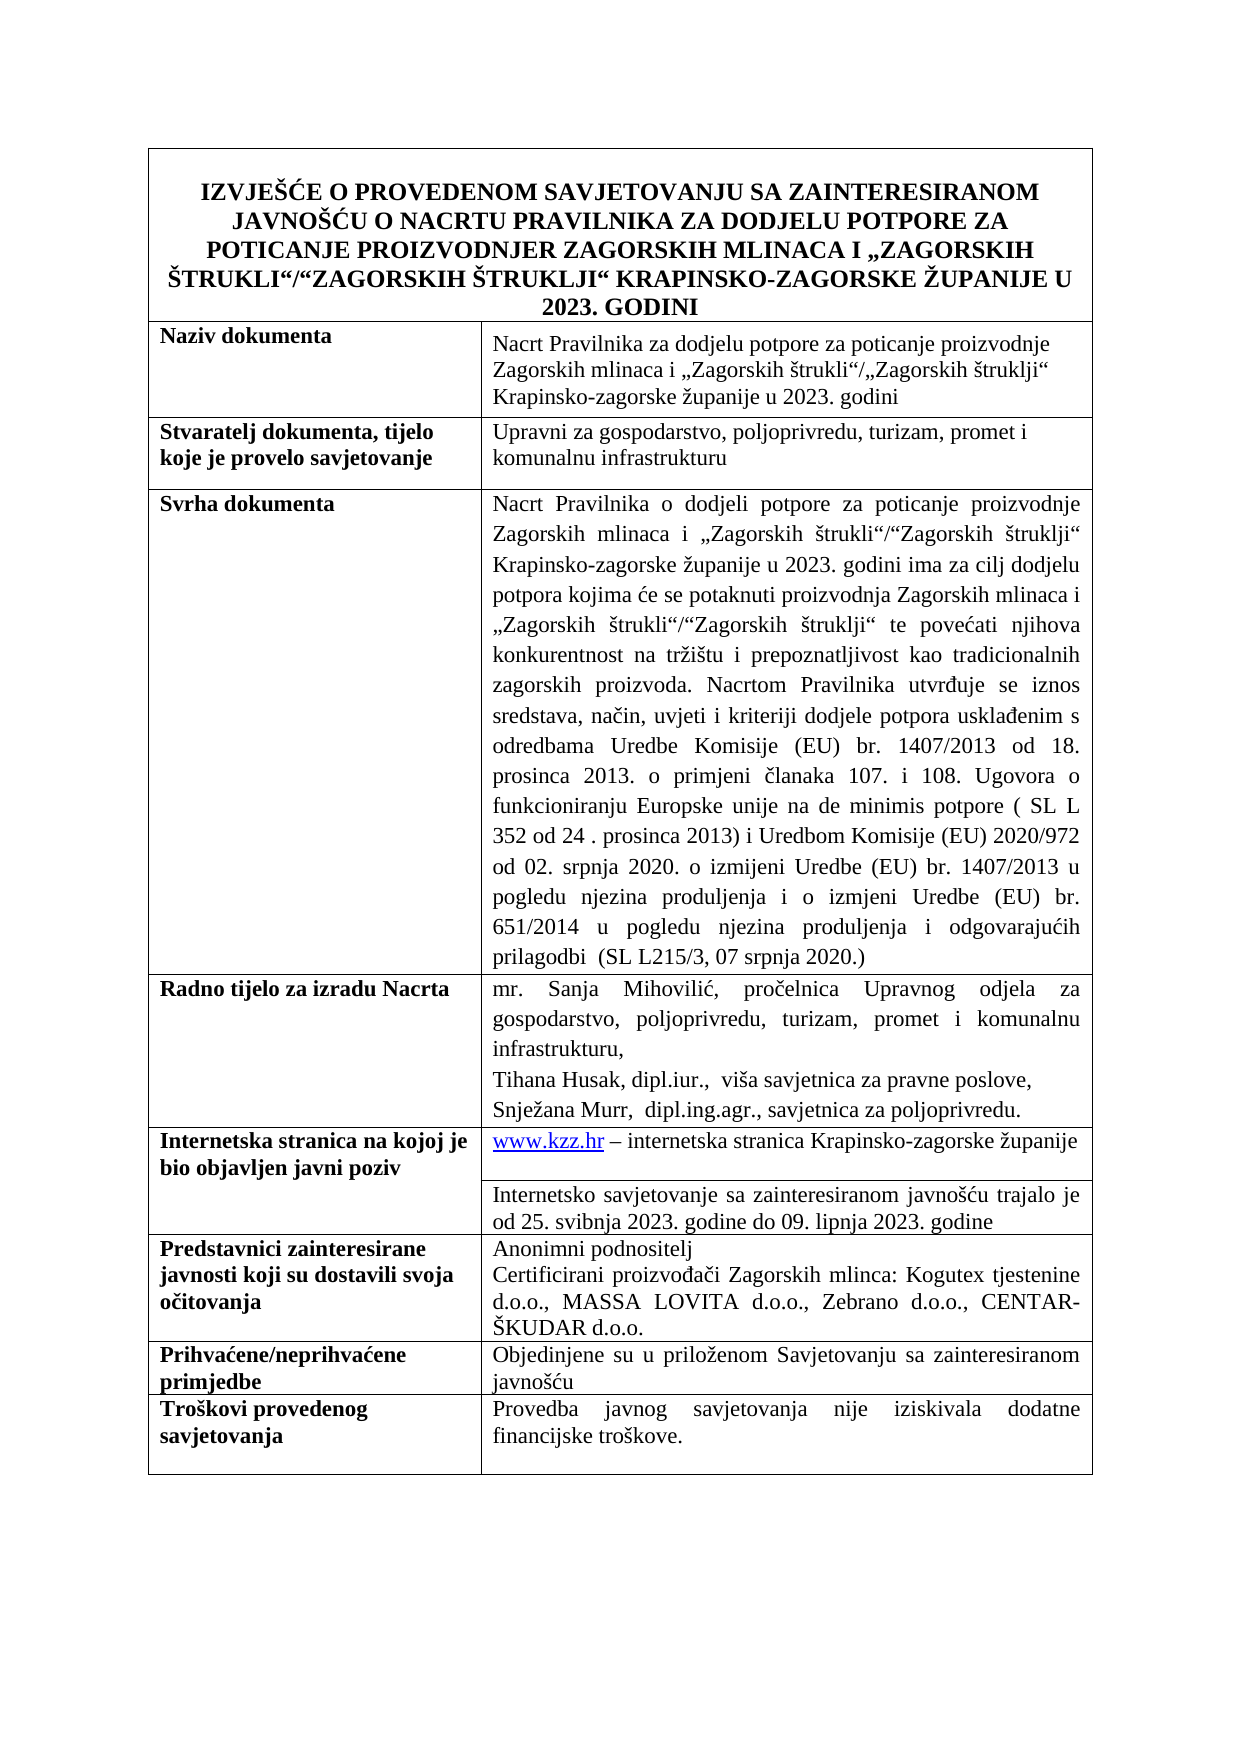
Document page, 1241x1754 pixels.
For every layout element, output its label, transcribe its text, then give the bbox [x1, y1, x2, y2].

table_cell Radno tijelo za izradu Nacrta [149, 975, 481, 1127]
table_cell Nacrt Pravilnika o dodjeli potpore za poticanje proizvodnje Zagorskih mlinaca i „Zagorskih štrukli“/“Zagorskih štruklji“ Krapinsko-zagorske županije u 2023. godini ima za cilj dodjelu potpora kojima će se potaknuti proizvodnja Zagorskih mlinaca i „Zagorskih štrukli“/“Zagorskih štruklji“ te povećati njihova konkurentnost na tržištu i prepoznatljivost kao tradicionalnih zagorskih proizvoda. Nacrtom Pravilnika utvrđuje se iznos sredstava, način, uvjeti i kriteriji dodjele potpora usklađenim s odredbama Uredbe Komisije (EU) br. 1407/2013 оd 18. prosinca 2013. o primjeni članaka 107. i 108. Ugovora o funkcioniranju Europske unije na de minimis potpore ( SL L 352 od 24 . prosinca 2013) i Uredbom Komisije (EU) 2020/972 od 02. srpnja 2020. o izmijeni Uredbe (EU) br. 1407/2013 u pogledu njezina produljenja i o izmjeni Uredbe (EU) br. 651/2014 u pogledu njezina produljenja i odgovarajućih prilagodbi (SL L215/3, 07 srpnja 2020.) [482, 490, 1092, 974]
table_cell Provedba javnog savjetovanja nije iziskivala dodatne financijske troškove. [482, 1395, 1092, 1474]
table_header IZVJEŠĆE O PROVEDENOM SAVJETOVANJU SA ZAINTERESIRANOM JAVNOŠĆU O NACRTU PRAVILNIKA ZA DODJELU POTPORE ZA POTICANJE PROIZVODNJER ZAGORSKIH MLINACA I „ZAGORSKIH ŠTRUKLI“/“ZAGORSKIH ŠTRUKLJI“ KRAPINSKO-ZAGORSKE ŽUPANIJE U 2023. GODINI [149, 149, 1092, 321]
table_cell Anonimni podnositelj Certificirani proizvođači Zagorskih mlinca: Kogutex tjestenine d.o.o., MASSA LOVITA d.o.o., Zebrano d.o.o., CENTAR-ŠKUDAR d.o.o. [482, 1235, 1092, 1341]
table_cell Objedinjene su u priloženom Savjetovanju sa zainteresiranom javnošću [482, 1342, 1092, 1394]
table_cell Internetsko savjetovanje sa zainteresiranom javnošću trajalo je od 25. svibnja 2023. godine do 09. lipnja 2023. godine [482, 1181, 1092, 1234]
table_cell Upravni za gospodarstvo, poljoprivredu, turizam, promet i komunalnu infrastrukturu [482, 418, 1092, 489]
table_cell Predstavnici zainteresirane javnosti koji su dostavili svoja očitovanja [149, 1235, 481, 1341]
table_cell Prihvaćene/neprihvaćene primjedbe [149, 1342, 481, 1394]
table_cell mr. Sanja Mihovilić, pročelnica Upravnog odjela za gospodarstvo, poljoprivredu, turizam, promet i komunalnu infrastrukturu, Tihana Husak, dipl.iur., viša savjetnica za pravne poslove, Snježana Murr, dipl.ing.agr., savjetnica za poljoprivredu. [482, 975, 1092, 1127]
table_cell Internetska stranica na kojoj je bio objavljen javni poziv [149, 1128, 481, 1234]
table_cell Nacrt Pravilnika za dodjelu potpore za poticanje proizvodnje Zagorskih mlinaca i „Zagorskih štrukli“/„Zagorskih štruklji“ Krapinsko-zagorske županije u 2023. godini [482, 322, 1092, 417]
table_cell Svrha dokumenta [149, 490, 481, 974]
table_cell Troškovi provedenog savjetovanja [149, 1395, 481, 1474]
table_cell www.kzz.hr – internetska stranica Krapinsko-zagorske županije [482, 1128, 1092, 1180]
table_cell Stvaratelj dokumenta, tijelo koje je provelo savjetovanje [149, 418, 481, 489]
table_cell Naziv dokumenta [149, 322, 481, 417]
